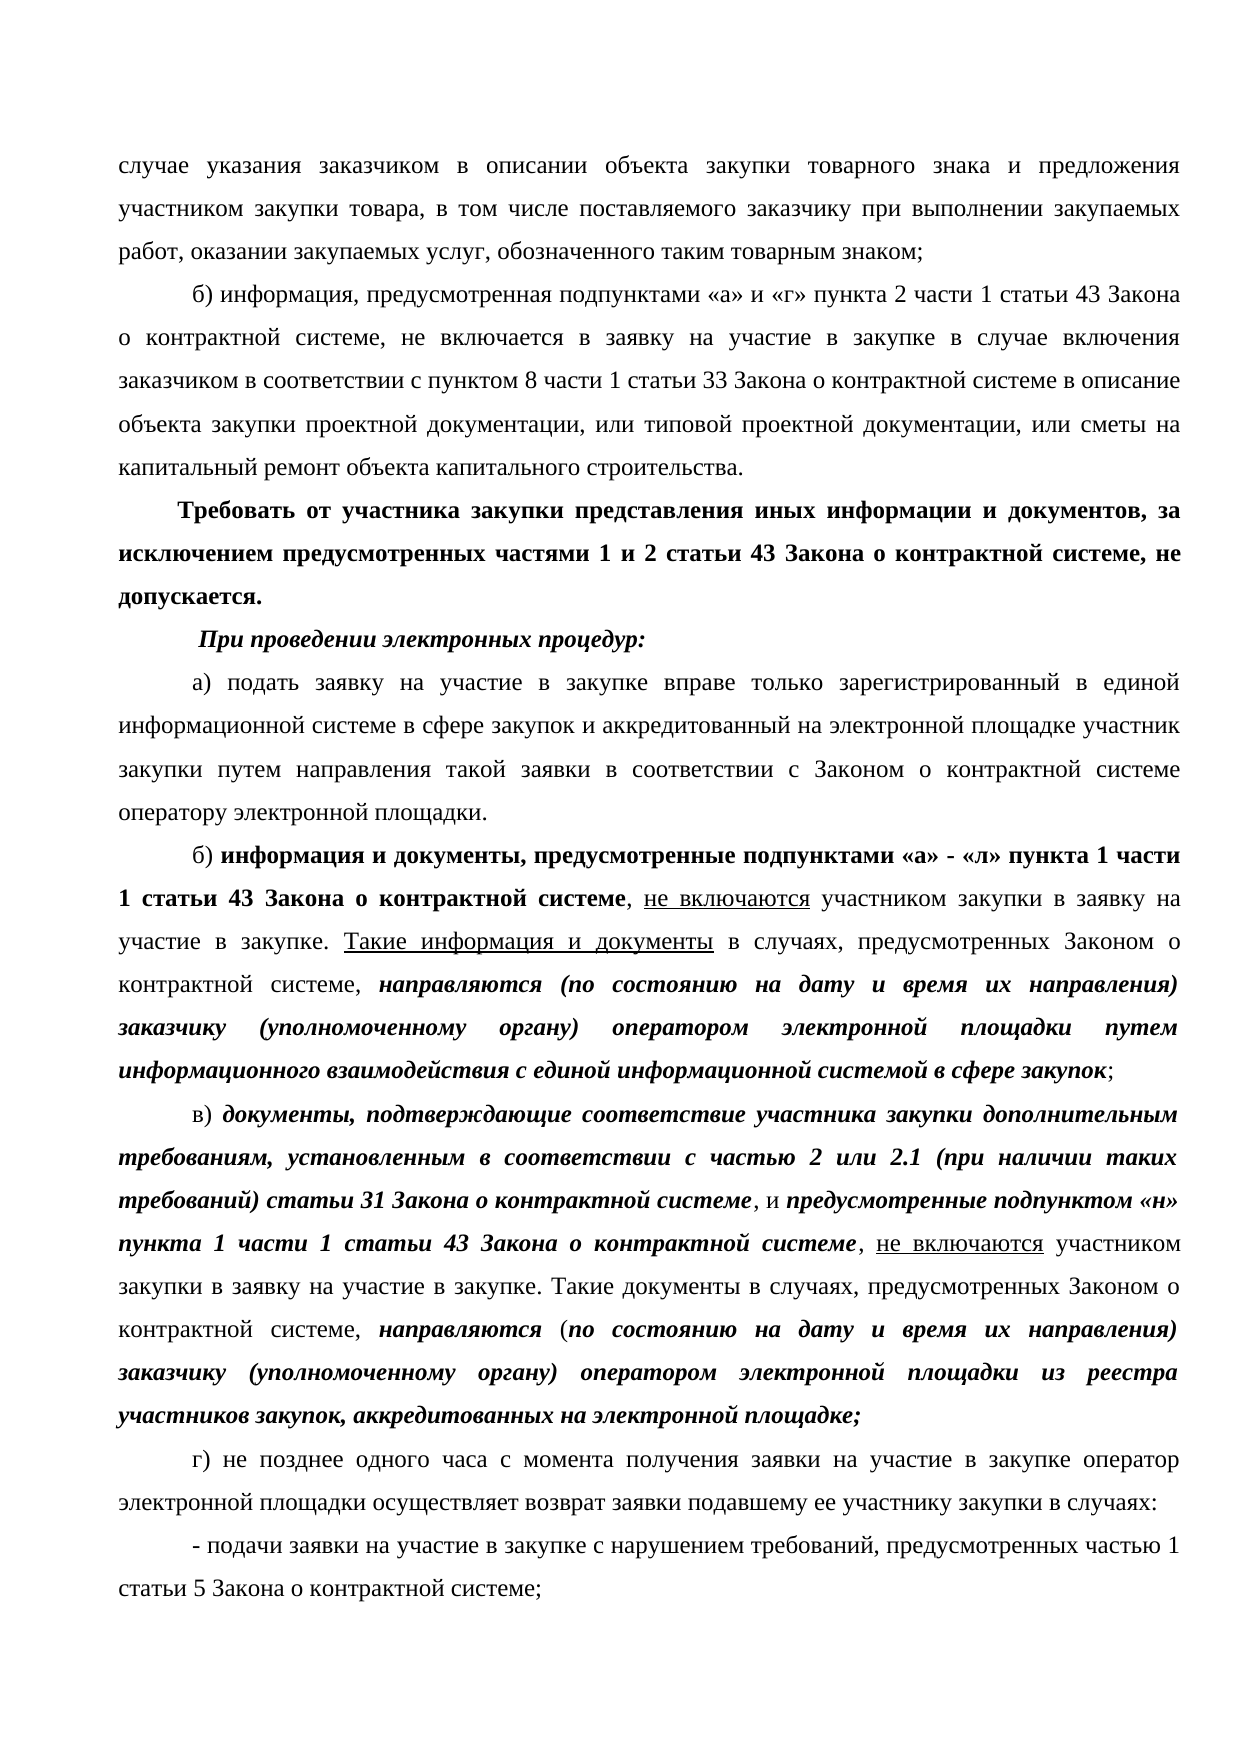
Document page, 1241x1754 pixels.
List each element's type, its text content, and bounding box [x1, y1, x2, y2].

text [118, 150, 1181, 265]
text - подачи заявки на участие в закупке с нарушением требований, предусмотренных частью 1 статьи 5 Закона о контрактной системе; [118, 1530, 1181, 1602]
text При проведении электронных процедур: [118, 624, 1181, 653]
text б) информация и документы, предусмотренные подпунктами «а» - «л» пункта 1 части 1 статьи 43 Закона о контрактной системе, не включаются участником закупки в заявку на участие в закупке. Такие информация и документы в случаях, предусмотренных Законом о контрактной системе, направляются (по состоянию на дату и время их направления) заказчику (уполномоченному органу) оператором электронной площадки путем информационного взаимодействия с единой информационной системой в сфере закупок; [118, 840, 1181, 1084]
text Требовать от участника закупки представления иных информации и документов, за исключением предусмотренных частями 1 и 2 статьи 43 Закона о контрактной системе, не допускается. [118, 495, 1181, 610]
text б) информация, предусмотренная подпунктами «а» и «г» пункта 2 части 1 статьи 43 Закона о контрактной системе, не включается в заявку на участие в закупке в случае включения заказчиком в соответствии с пунктом 8 части 1 статьи 33 Закона о контрактной системе в описание объекта закупки проектной документации, или типовой проектной документации, или сметы на капитальный ремонт объекта капитального строительства. [118, 279, 1181, 481]
text а) подать заявку на участие в закупке вправе только зарегистрированный в единой информационной системе в сфере закупок и аккредитованный на электронной площадке участник закупки путем направления такой заявки в соответствии с Законом о контрактной системе оператору электронной площадки. [118, 667, 1181, 826]
text г) не позднее одного часа с момента получения заявки на участие в закупке оператор электронной площадки осуществляет возврат заявки подавшему ее участнику закупки в случаях: [118, 1444, 1181, 1516]
text в) документы, подтверждающие соответствие участника закупки дополнительным требованиям, установленным в соответствии с частью 2 или 2.1 (при наличии таких требований) статьи 31 Закона о контрактной системе, и предусмотренные подпунктом «н» пункта 1 части 1 статьи 43 Закона о контрактной системе, не включаются участником закупки в заявку на участие в закупке. Такие документы в случаях, предусмотренных Законом о контрактной системе, направляются (по состоянию на дату и время их направления) заказчику (уполномоченному органу) оператором электронной площадки из реестра участников закупок, аккредитованных на электронной площадке; [118, 1099, 1181, 1429]
